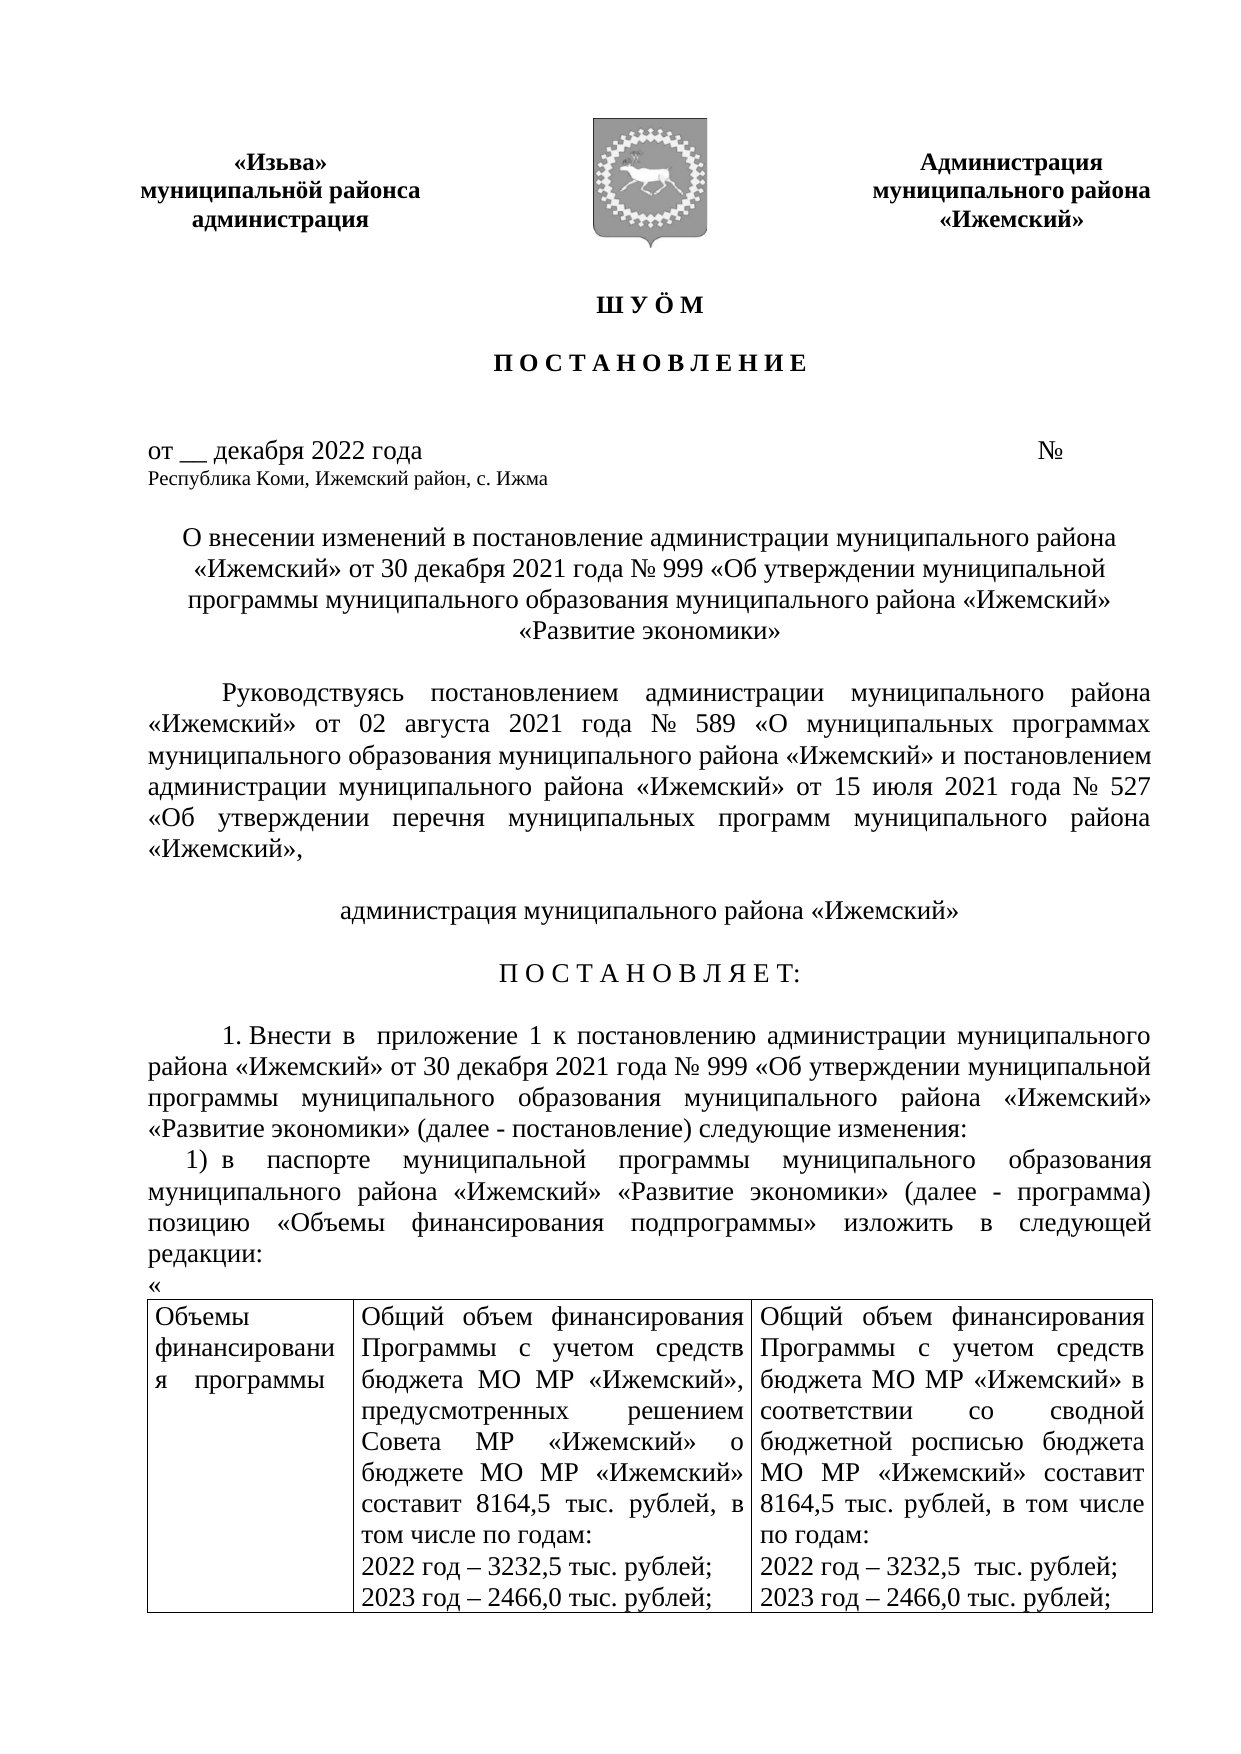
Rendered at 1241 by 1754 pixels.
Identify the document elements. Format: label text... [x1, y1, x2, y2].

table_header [148, 1300, 353, 1612]
text Республика Коми, Ижемский район, с. Ижма [148, 466, 1152, 489]
text « [148, 1268, 1152, 1299]
text П О С Т А Н О В Л Я Е Т: [148, 957, 1152, 988]
text «Развитие экономики» [148, 614, 1152, 645]
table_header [354, 1300, 751, 1612]
text Руководствуясь постановлением администрации муниципального района «Ижемский» от 02 августа 2021 года № 589 «О муниципальных программах муниципального образования муниципального района «Ижемский» и постановлением администрации муниципального района «Ижемский» от 15 июля 2021 года № 527 «Об утверждении перечня муниципальных программ муниципального района «Ижемский», [148, 676, 1152, 863]
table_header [752, 1300, 1152, 1612]
text от __ декабря 2022 года № [148, 434, 1152, 466]
table_header Администрация муниципального района «Ижемский» [856, 118, 1167, 262]
table_header [458, 118, 856, 262]
text П О С Т А Н О В Л Е Н И Е [148, 348, 1152, 377]
text Ш У Ö М [148, 291, 1152, 319]
text О внесении изменений в постановление администрации муниципального района [148, 521, 1152, 552]
table_header «Изьва» муниципальнöй районса администрация [103, 118, 458, 262]
text администрация муниципального района «Ижемский» [148, 894, 1152, 926]
text «Ижемский» от 30 декабря 2021 года № 999 «Об утверждении муниципальной программы муниципального образования муниципального района «Ижемский» [148, 552, 1152, 614]
list в паспорте муниципальной программы муниципального образования муниципального района «Ижемский» «Развитие экономики» (далее - программа) позицию «Объемы финансирования подпрограммы» изложить в следующей редакции: [148, 1144, 1152, 1268]
list Внести в приложение 1 к постановлению администрации муниципального района «Ижемский» от 30 декабря 2021 года № 999 «Об утверждении муниципальной программы муниципального образования муниципального района «Ижемский» «Развитие экономики» (далее - постановление) следующие изменения: [148, 1019, 1152, 1144]
picture [593, 118, 708, 248]
